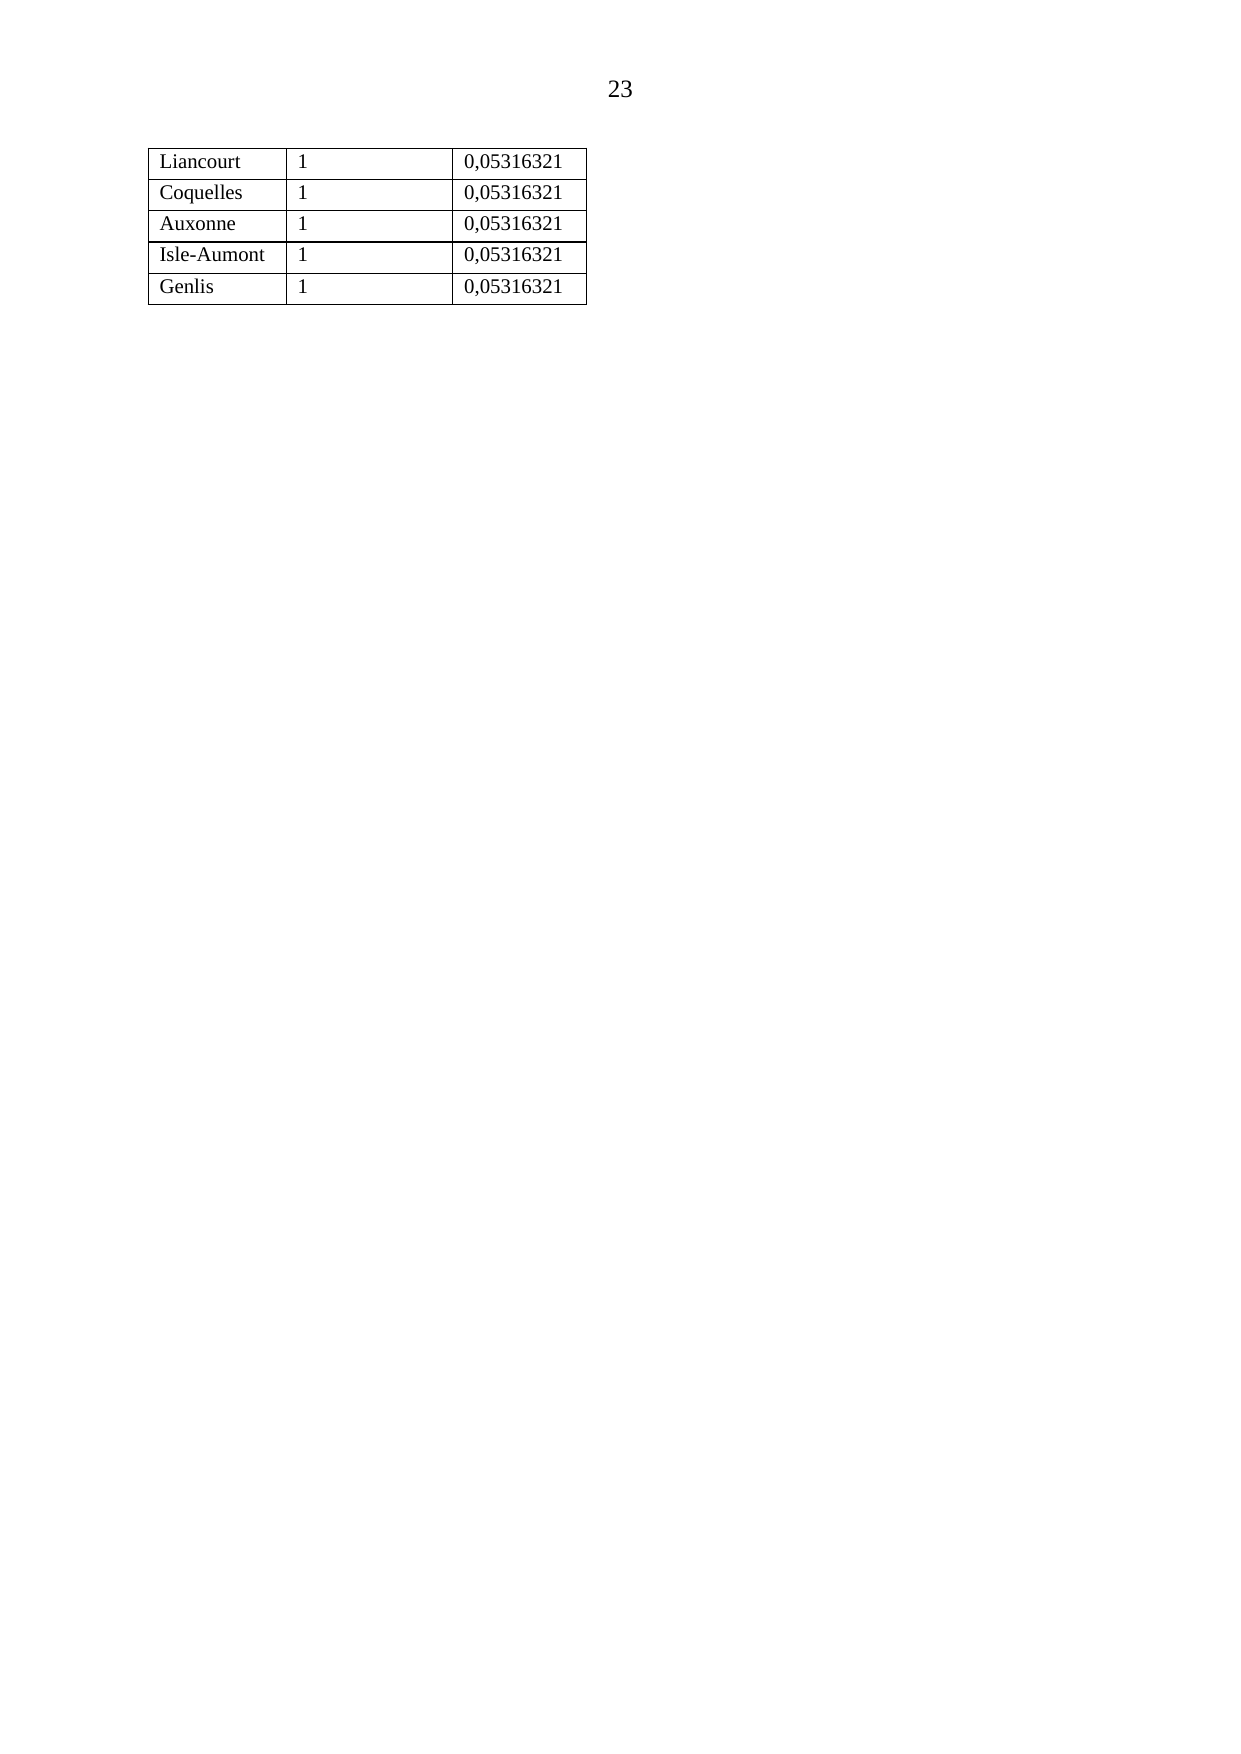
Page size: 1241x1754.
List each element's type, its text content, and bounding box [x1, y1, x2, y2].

table_cell 1 [287, 243, 452, 273]
table_cell 0,05316321 [453, 211, 586, 241]
table_cell 0,05316321 [453, 180, 586, 210]
table_cell Auxonne [149, 211, 286, 241]
table_cell Isle-Aumont [149, 243, 286, 273]
table_cell 1 [287, 274, 452, 304]
table_cell 1 [287, 211, 452, 241]
table_cell 0,05316321 [453, 243, 586, 273]
table_cell 1 [287, 180, 452, 210]
table_cell Genlis [149, 274, 286, 304]
table_cell Coquelles [149, 180, 286, 210]
table_cell 0,05316321 [453, 149, 586, 179]
table_cell 0,05316321 [453, 274, 586, 304]
table_cell 1 [287, 149, 452, 179]
table_cell Liancourt [149, 149, 286, 179]
